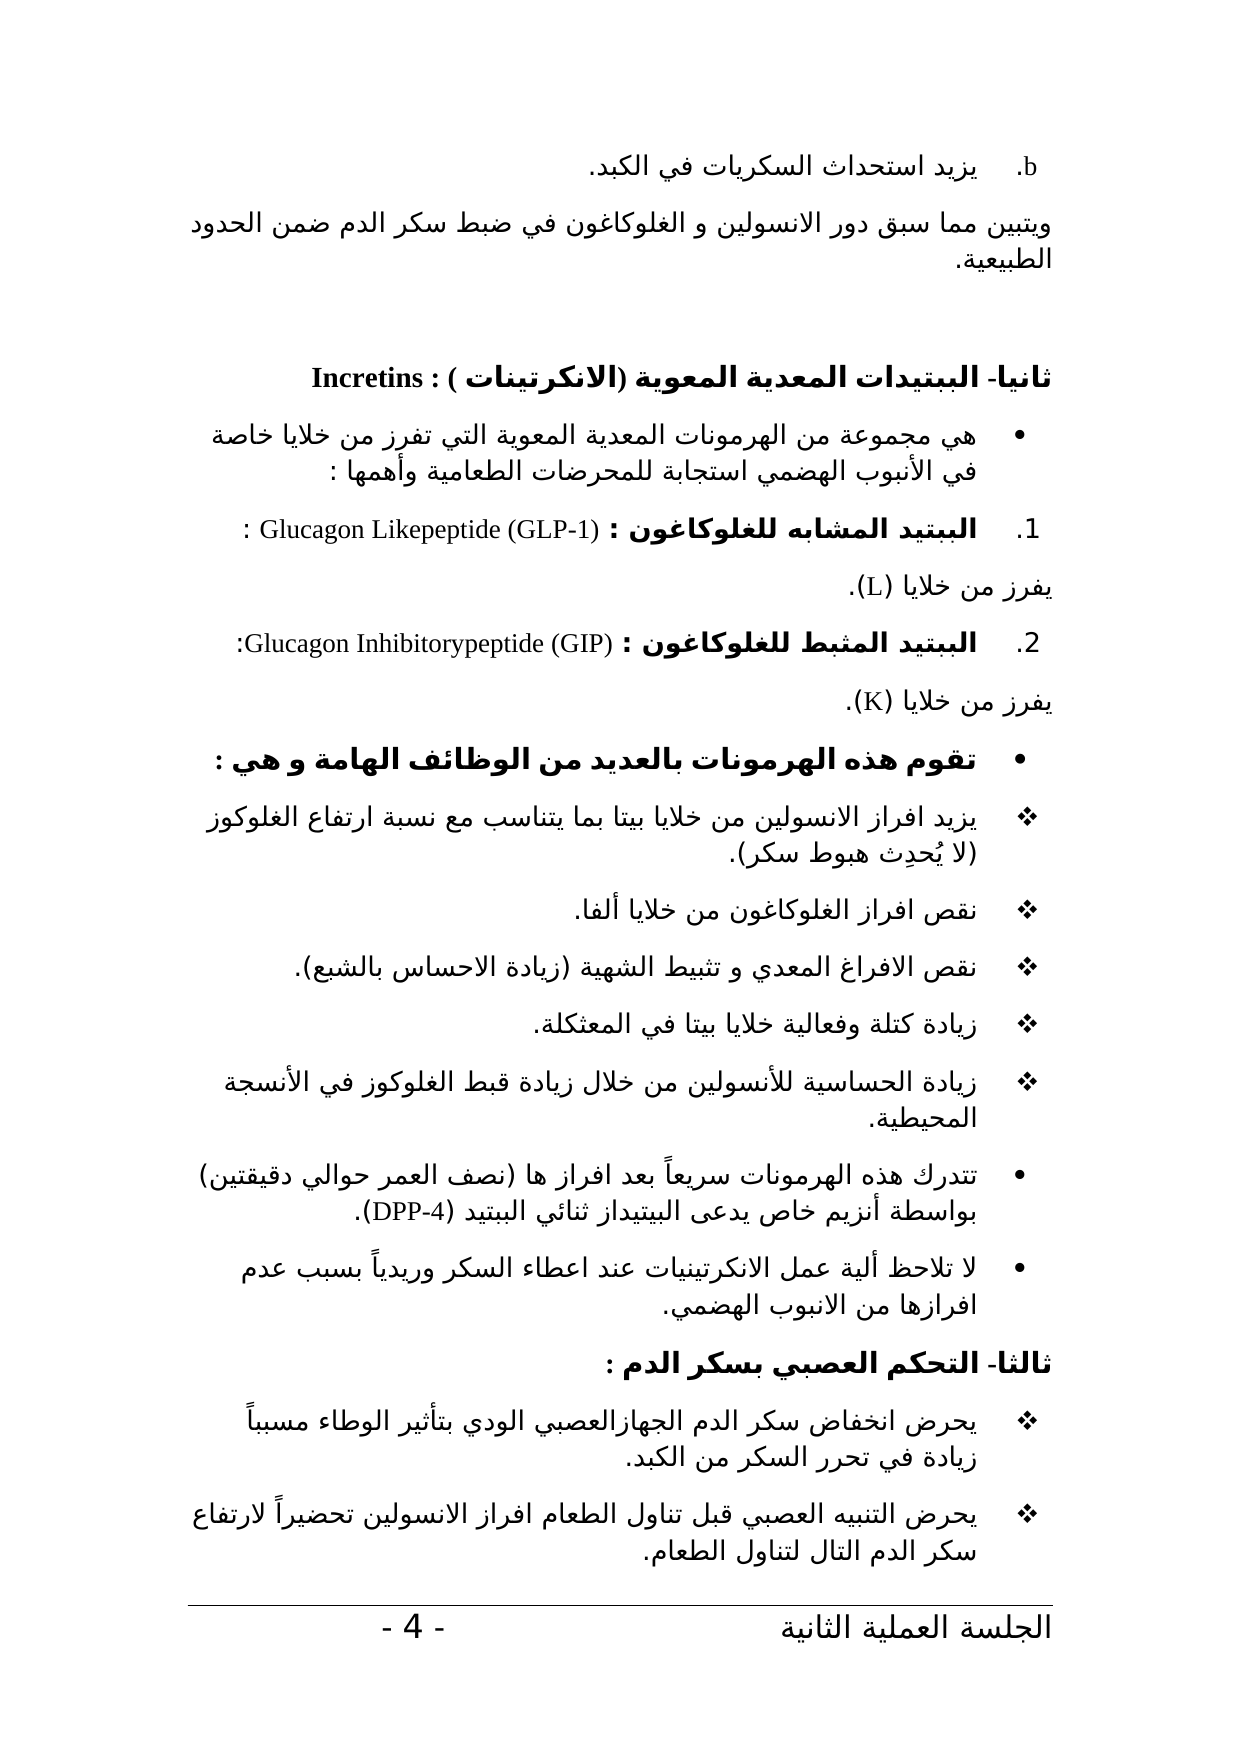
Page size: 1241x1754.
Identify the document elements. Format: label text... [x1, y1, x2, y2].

subtitle يفرز من خلايا (K). [187, 684, 1053, 716]
subtitle يفرز من خلايا (L). [187, 570, 1053, 602]
subtitle الببتيد المثبط للغلوكاغون : Glucagon Inhibitorypeptide (GIP): [187, 627, 1015, 659]
subtitle نقص الافراغ المعدي و تثبيط الشهية (زيادة الاحساس بالشبع). [187, 952, 1015, 983]
subtitle نقص افراز الغلوكاغون من خلايا ألفا. [187, 895, 1015, 926]
subtitle ثانيا- الببتيدات المعدية المعوية (الانكرتينات ) : Incretins [187, 360, 1053, 393]
subtitle ثالثا- التحكم العصبي بسكر الدم : [187, 1346, 1053, 1380]
subtitle ويتبين مما سبق دور الانسولين و الغلوكاغون في ضبط سكر الدم ضمن الحدود الطبيعية. [187, 207, 1053, 275]
subtitle يحرض التنبيه العصبي قبل تناول الطعام افراز الانسولين تحضيراً لارتفاع سكر الدم التال لتناول الطعام. [187, 1499, 1015, 1567]
subtitle تتدرك هذه الهرمونات سريعاً بعد افراز ها (نصف العمر حوالي دقيقتين) بواسطة أنزيم خاص يدعى البيتيداز ثنائي الببتيد (DPP-4). [187, 1159, 1015, 1227]
subtitle زيادة كتلة وفعالية خلايا بيتا في المعثكلة. [187, 1009, 1015, 1040]
subtitle الببتيد المشابه للغلوكاغون : Glucagon Likepeptide (GLP-1) : [187, 513, 1015, 544]
subtitle زيادة الحساسية للأنسولين من خلال زيادة قبط الغلوكوز في الأنسجة المحيطية. [187, 1066, 1015, 1134]
subtitle هي مجموعة من الهرمونات المعدية المعوية التي تفرز من خلايا خاصة في الأنبوب الهضمي استجابة للمحرضات الطعامية وأهمها : [187, 419, 1015, 487]
subtitle لا تلاحظ ألية عمل الانكرتينيات عند اعطاء السكر وريدياً بسبب عدم افرازها من الانبوب الهضمي. [187, 1253, 1015, 1321]
subtitle يزيد استحداث السكريات في الكبد. [187, 150, 1015, 182]
subtitle يحرض انخفاض سكر الدم الجهازالعصبي الودي بتأثير الوطاء مسبباً زيادة في تحرر السكر من الكبد. [187, 1406, 1015, 1473]
subtitle تقوم هذه الهرمونات بالعديد من الوظائف الهامة و هي : [187, 742, 1015, 776]
subtitle يزيد افراز الانسولين من خلايا بيتا بما يتناسب مع نسبة ارتفاع الغلوكوز (لا يُحدِث هبوط سكر). [187, 801, 1015, 869]
